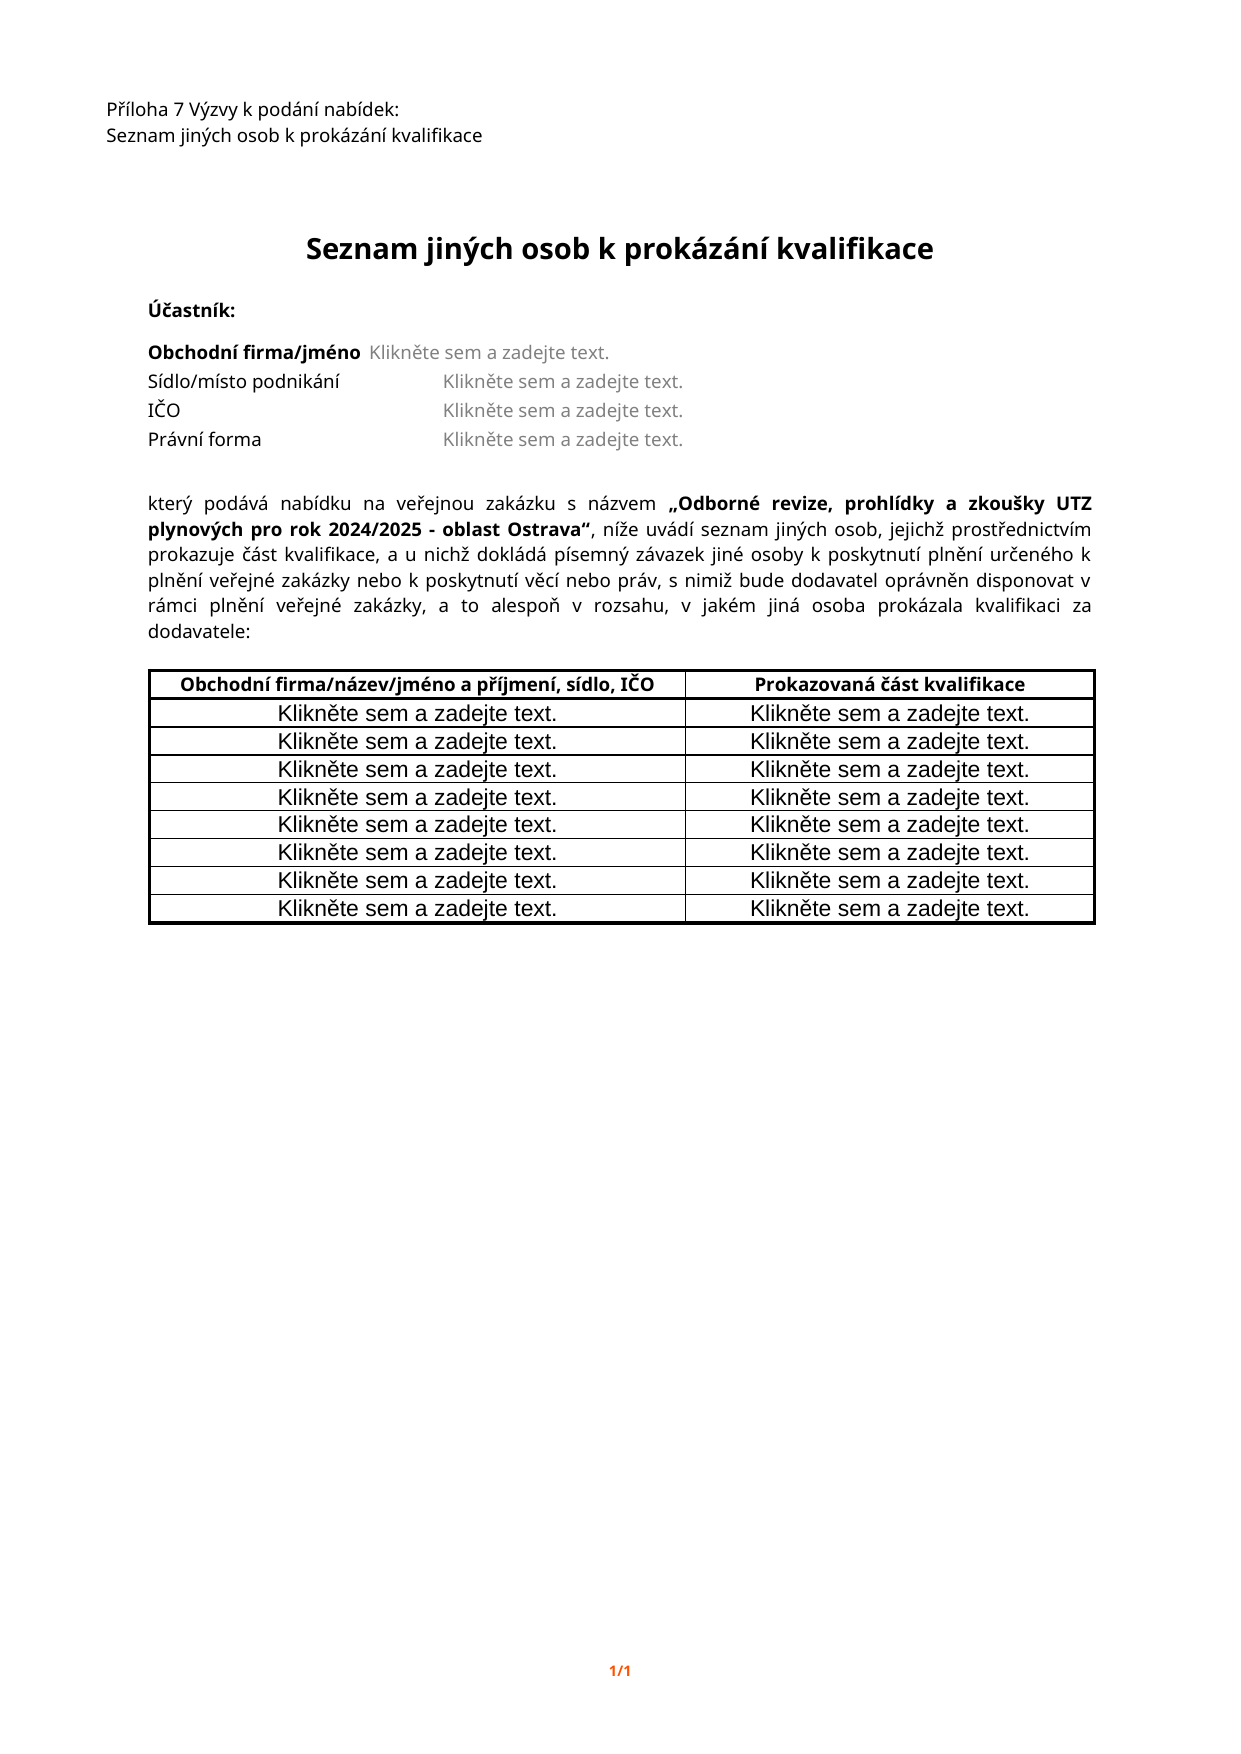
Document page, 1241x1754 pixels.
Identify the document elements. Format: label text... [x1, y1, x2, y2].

text IČO [148, 394, 1093, 423]
table_header Obchodní firma/název/jméno a příjmení, sídlo, IČO [151, 672, 685, 697]
title Seznam jiných osob k prokázání kvalifikace [148, 228, 1093, 268]
table_header Prokazovaná část kvalifikace [686, 672, 1093, 697]
text Účastník: [148, 293, 1093, 324]
text Sídlo/místo podnikání [148, 365, 1093, 394]
text který podává nabídku na veřejnou zakázku s názvem „Odborné revize, prohlídky a zkoušky UTZ plynových pro rok 2024/2025 - oblast Ostrava“, níže uvádí seznam jiných osob, jejichž prostřednictvím prokazuje část kvalifikace, a u nichž dokládá písemný závazek jiné osoby k poskytnutí plnění určeného k plnění veřejné zakázky nebo k poskytnutí věcí nebo práv, s nimiž bude dodavatel oprávněn disponovat v rámci plnění veřejné zakázky, a to alespoň v rozsahu, v jakém jiná osoba prokázala kvalifikaci za dodavatele: [148, 490, 1093, 643]
text Právní forma [148, 423, 1093, 452]
text Obchodní firma/jméno [148, 336, 1093, 365]
